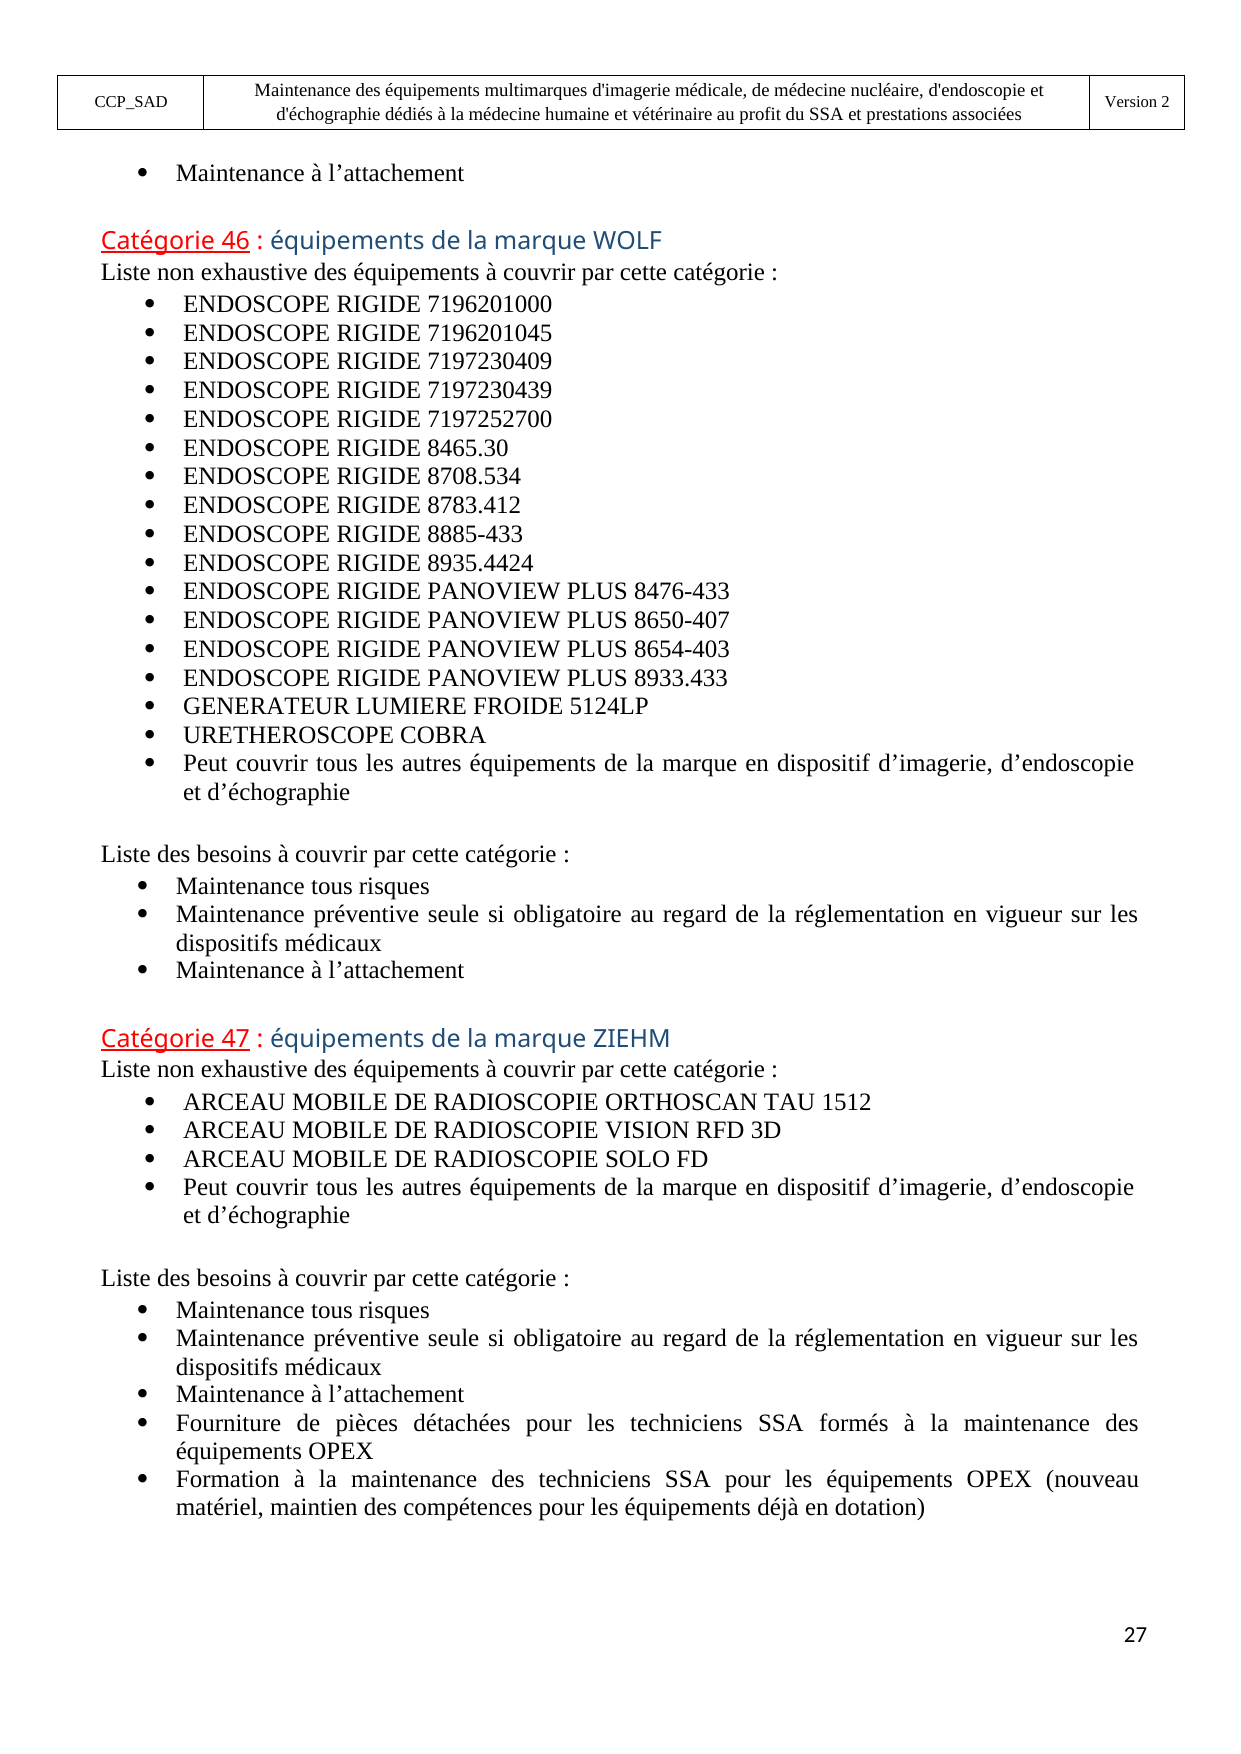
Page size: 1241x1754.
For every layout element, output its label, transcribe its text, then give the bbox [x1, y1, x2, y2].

table_cell ENDOSCOPE RIGIDE 8935.4424 [101, 548, 1149, 576]
table_cell GENERATEUR LUMIERE FROIDE 5124LP [101, 691, 1149, 720]
table_cell ENDOSCOPE RIGIDE 8708.534 [101, 461, 1149, 490]
list Fourniture de pièces détachées pour les techniciens SSA formés à la maintenance des équipements OPEX [138, 1408, 1140, 1465]
text Liste non exhaustive des équipements à couvrir par cette catégorie : [101, 1055, 1140, 1083]
list Maintenance à l’attachement [138, 158, 1140, 187]
table_cell ENDOSCOPE RIGIDE 8885-433 [101, 519, 1149, 548]
table_cell ENDOSCOPE RIGIDE 7197230409 [101, 346, 1149, 375]
list Maintenance à l’attachement [138, 1380, 1140, 1408]
list Formation à la maintenance des techniciens SSA pour les équipements OPEX (nouveau matériel, maintien des compétences pour les équipements déjà en dotation) [138, 1465, 1140, 1521]
table_cell ENDOSCOPE RIGIDE PANOVIEW PLUS 8933.433 [101, 663, 1149, 691]
subtitle Catégorie 47 : équipements de la marque ZIEHM [101, 1020, 1140, 1054]
list Maintenance préventive seule si obligatoire au regard de la réglementation en vigueur sur les dispositifs médicaux [138, 900, 1140, 956]
subtitle Catégorie 46 : équipements de la marque WOLF [101, 222, 1140, 256]
list Maintenance à l’attachement [138, 956, 1140, 984]
table_cell ARCEAU MOBILE DE RADIOSCOPIE SOLO FD [101, 1144, 1149, 1173]
table_cell ENDOSCOPE RIGIDE 7196201045 [101, 318, 1149, 346]
list Maintenance préventive seule si obligatoire au regard de la réglementation en vigueur sur les dispositifs médicaux [138, 1324, 1140, 1380]
text Liste des besoins à couvrir par cette catégorie : [101, 1264, 1140, 1292]
list Maintenance tous risques [138, 1296, 1140, 1324]
text Liste non exhaustive des équipements à couvrir par cette catégorie : [101, 257, 1140, 286]
table_header ENDOSCOPE RIGIDE 7196201000 [101, 289, 1149, 318]
text Liste des besoins à couvrir par cette catégorie : [101, 840, 1140, 868]
table_cell Peut couvrir tous les autres équipements de la marque en dispositif d’imagerie, d’endoscopie et d’échographie [101, 749, 1149, 809]
table_cell ENDOSCOPE RIGIDE PANOVIEW PLUS 8650-407 [101, 605, 1149, 634]
table_cell Peut couvrir tous les autres équipements de la marque en dispositif d’imagerie, d’endoscopie et d’échographie [101, 1173, 1149, 1233]
list Maintenance tous risques [138, 872, 1140, 900]
table_cell ENDOSCOPE RIGIDE PANOVIEW PLUS 8476-433 [101, 576, 1149, 605]
table_cell ENDOSCOPE RIGIDE 8465.30 [101, 433, 1149, 461]
table_cell ENDOSCOPE RIGIDE 7197230439 [101, 375, 1149, 404]
table_cell ENDOSCOPE RIGIDE 8783.412 [101, 490, 1149, 519]
table_cell ARCEAU MOBILE DE RADIOSCOPIE VISION RFD 3D [101, 1116, 1149, 1144]
table_header ARCEAU MOBILE DE RADIOSCOPIE ORTHOSCAN TAU 1512 [101, 1087, 1149, 1116]
table_cell ENDOSCOPE RIGIDE 7197252700 [101, 404, 1149, 433]
table_cell ENDOSCOPE RIGIDE PANOVIEW PLUS 8654-403 [101, 634, 1149, 663]
table_cell URETHEROSCOPE COBRA [101, 720, 1149, 749]
